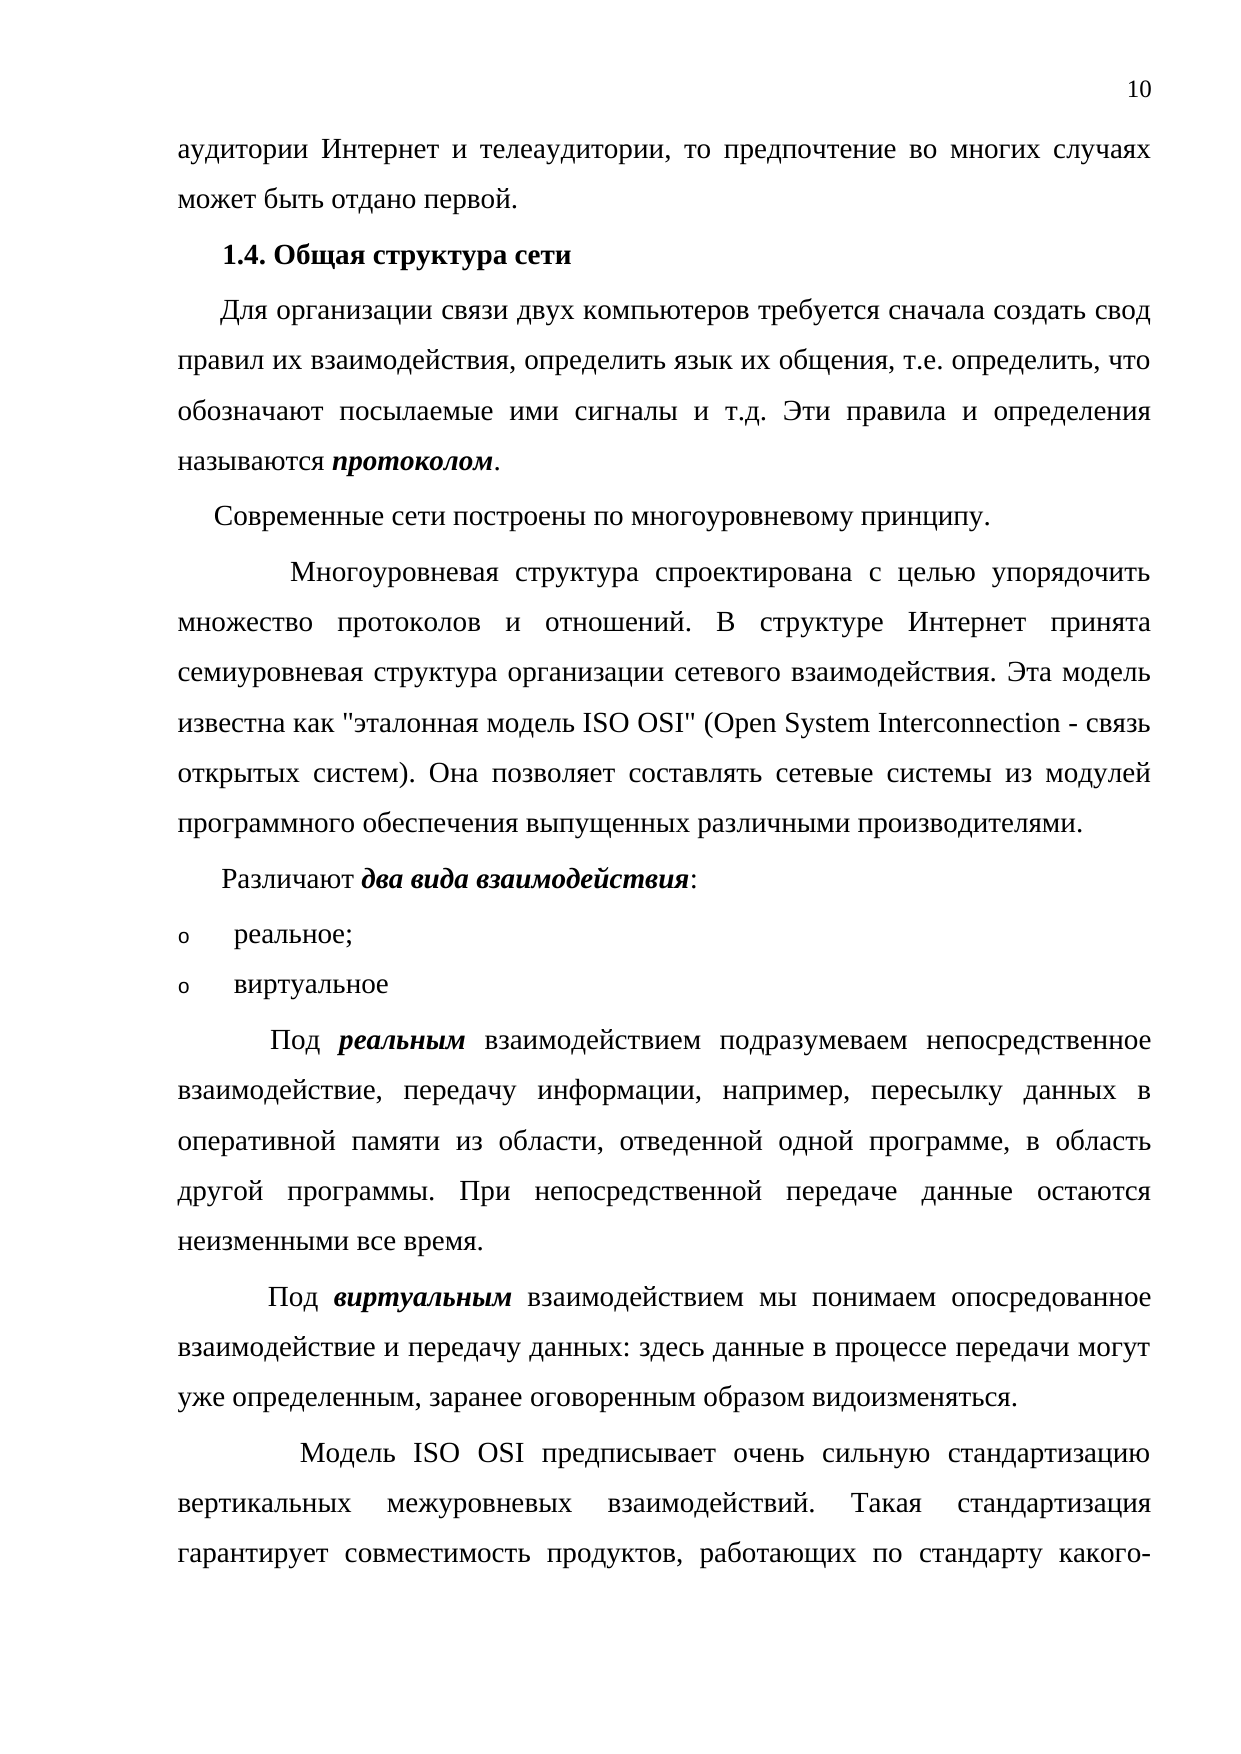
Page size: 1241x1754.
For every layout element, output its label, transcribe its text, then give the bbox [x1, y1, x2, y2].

list виртуальное [177, 967, 1152, 1000]
text Под виртуальным взаимодействием мы понимаем опосредованное взаимодействие и передачу данных: здесь данные в процессе передачи могут уже определенным, заранее оговоренным образом видоизменяться. [177, 1279, 1152, 1413]
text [177, 1435, 1152, 1569]
list реальное; [177, 916, 1152, 950]
text Для организации связи двух компьютеров требуется сначала создать свод правил их взаимодействия, определить язык их общения, т.е. определить, что обозначают посылаемые ими сигналы и т.д. Эти правила и определения называются протоколом. [177, 292, 1152, 477]
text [177, 131, 1152, 215]
text Современные сети построены по многоуровневому принципу. [177, 498, 1152, 532]
subtitle 1.4. Общая структура сети [215, 237, 1152, 270]
text Многоуровневая структура спроектирована с целью упорядочить множество протоколов и отношений. В структуре Интернет принята семиуровневая структура организации сетевого взаимодействия. Эта модель известна как "эталонная модель ISO OSI" (Open System Interconnection - связь открытых систем). Она позволяет составлять сетевые системы из модулей программного обеспечения выпущенных различными производителями. [177, 554, 1152, 839]
text Различают два вида взаимодействия: [177, 861, 1152, 894]
text Под реальным взаимодействием подразумеваем непосредственное взаимодействие, передачу информации, например, пересылку данных в оперативной памяти из области, отведенной одной программе, в область другой программы. При непосредственной передаче данные остаются неизменными все время. [177, 1022, 1152, 1257]
